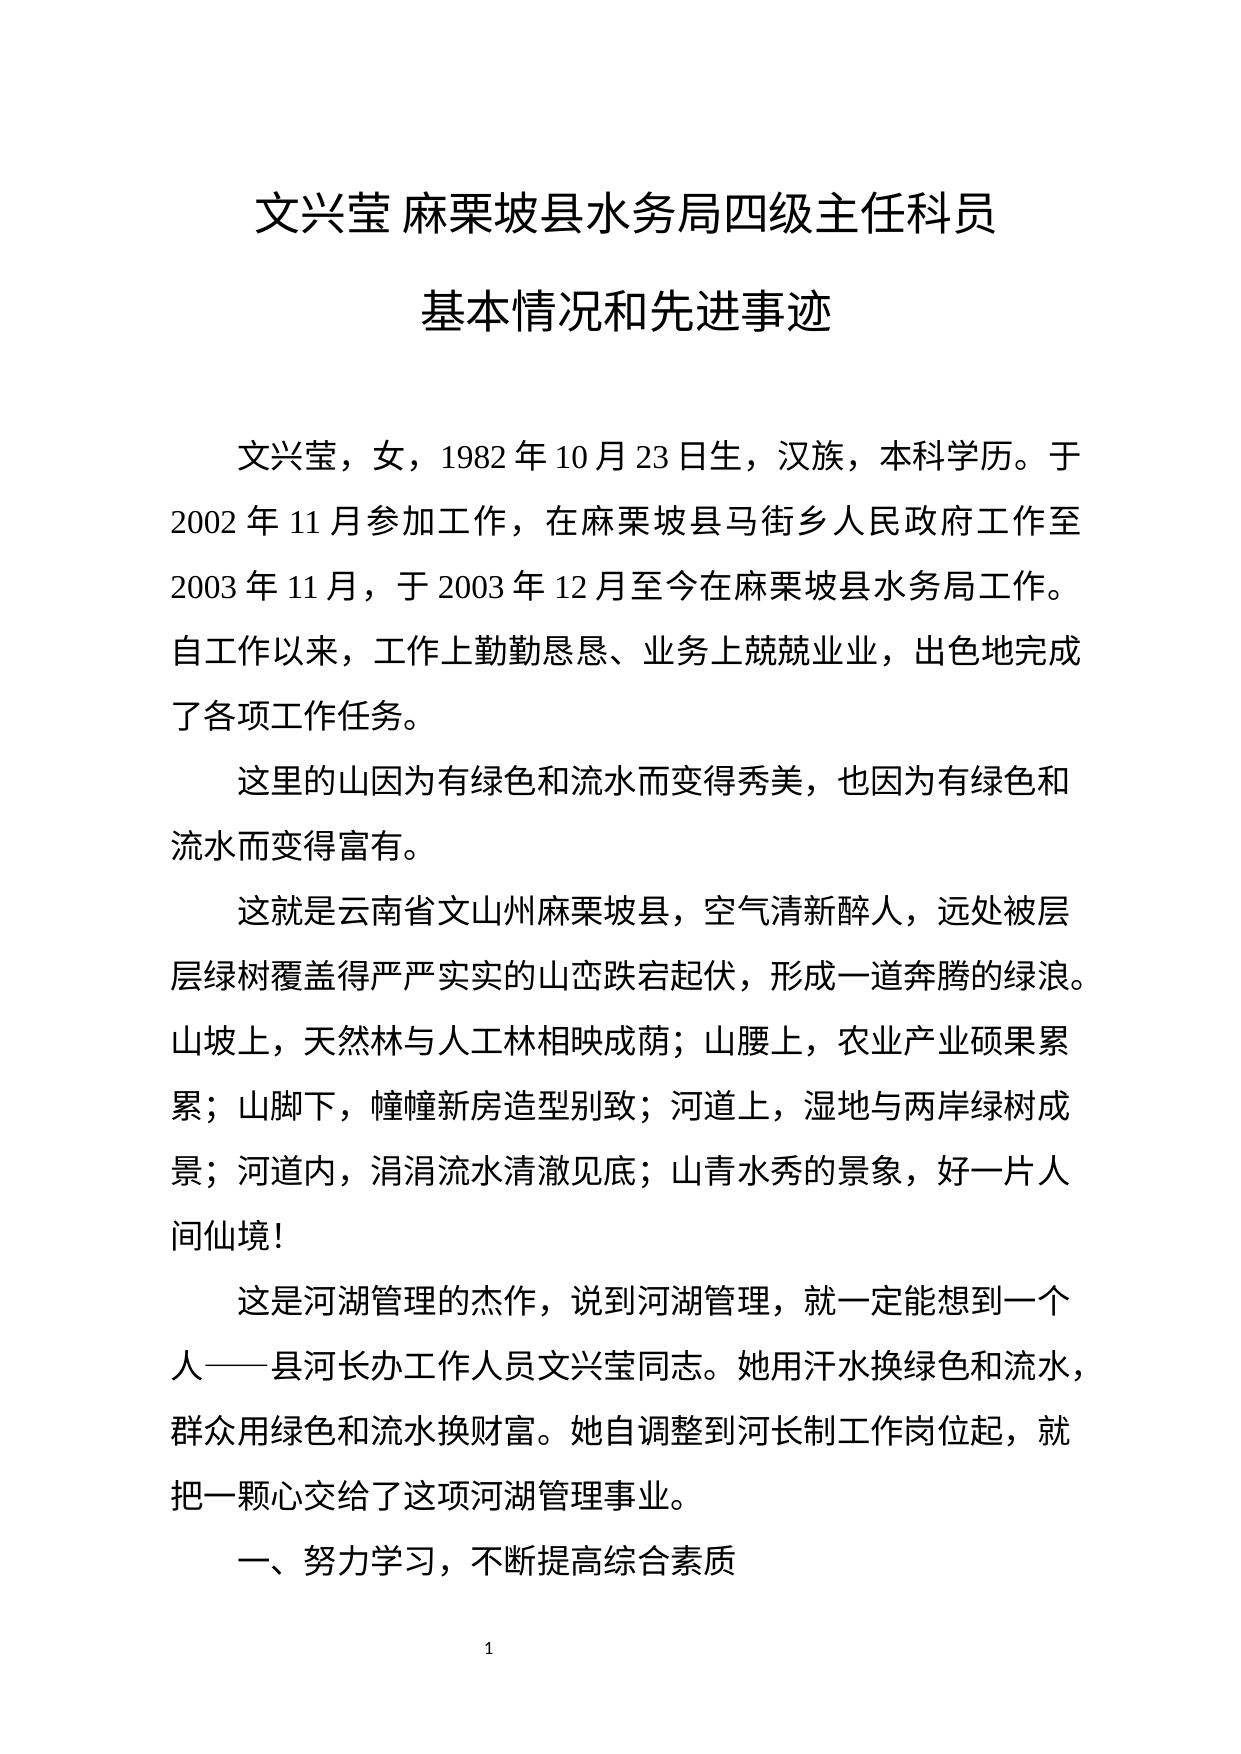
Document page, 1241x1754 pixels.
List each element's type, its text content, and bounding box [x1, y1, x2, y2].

text 这就是云南省文山州麻栗坡县，空气清新醉人，远处被层层绿树覆盖得严严实实的山峦跌宕起伏，形成一道奔腾的绿浪。山坡上，天然林与人工林相映成荫；山腰上，农业产业硕果累累；山脚下，幢幢新房造型别致；河道上，湿地与两岸绿树成景；河道内，涓涓流水清澈见底；山青水秀的景象，好一片人间仙境！ [170, 877, 1082, 1267]
text 基本情况和先进事迹 [170, 259, 1082, 357]
text 这是河湖管理的杰作，说到河湖管理，就一定能想到一个人——县河长办工作人员文兴莹同志。她用汗水换绿色和流水，群众用绿色和流水换财富。她自调整到河长制工作岗位起，就把一颗心交给了这项河湖管理事业。 [170, 1267, 1082, 1527]
list 努力学习，不断提高综合素质 [170, 1527, 1082, 1592]
text 这里的山因为有绿色和流水而变得秀美，也因为有绿色和流水而变得富有。 [170, 747, 1082, 877]
text 文兴莹，女，1982年10月23日生，汉族，本科学历。于2002年11月参加工作，在麻栗坡县马街乡人民政府工作至2003年11月，于2003年12月至今在麻栗坡县水务局工作。自工作以来，工作上勤勤恳恳、业务上兢兢业业，出色地完成了各项工作任务。 [170, 422, 1082, 747]
text 文兴莹 麻栗坡县水务局四级主任科员 [170, 162, 1082, 259]
